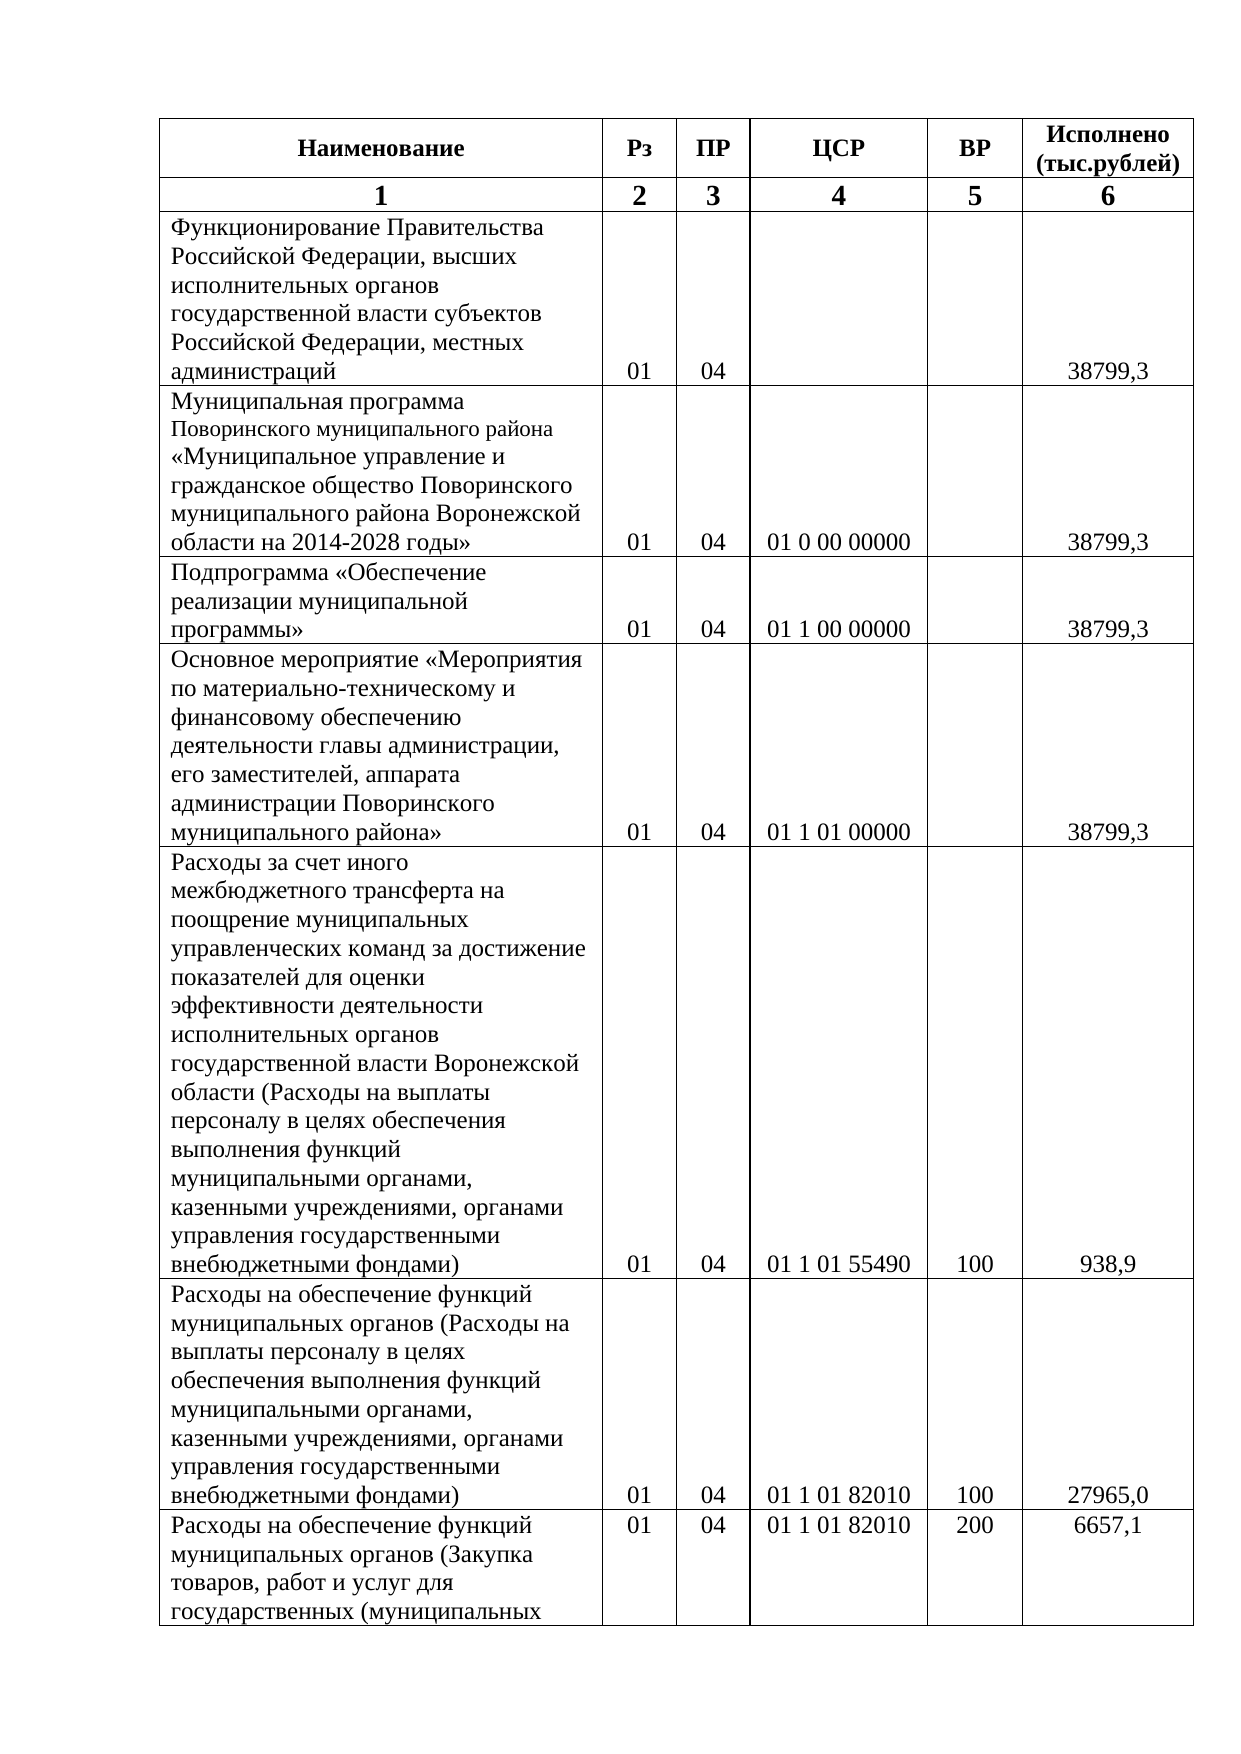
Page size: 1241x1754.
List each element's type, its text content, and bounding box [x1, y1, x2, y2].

table_cell 01 0 00 00000 [751, 386, 927, 556]
table_cell 4 [751, 178, 927, 211]
table_cell 38799,3 [1023, 644, 1193, 846]
table_cell 2 [603, 178, 676, 211]
table_cell Расходы на обеспечение функций муниципальных органов (Расходы на выплаты персоналу в целях обеспечения выполнения функций муниципальными органами, казенными учреждениями, органами управления государственными внебюджетными фондами) [160, 1279, 602, 1509]
table_cell 200 [928, 1510, 1022, 1625]
table_cell 01 [603, 1510, 676, 1625]
table_cell 01 1 01 82010 [751, 1279, 927, 1509]
table_cell 01 [603, 847, 676, 1278]
table_cell 100 [928, 1279, 1022, 1509]
table_cell Функционирование Правительства Российской Федерации, высших исполнительных органов государственной власти субъектов Российской Федерации, местных администраций [160, 212, 602, 385]
table_cell Основное мероприятие «Мероприятия по материально-техническому и финансовому обеспечению деятельности главы администрации, его заместителей, аппарата администрации Поворинского муниципального района» [160, 644, 602, 846]
table_cell 01 [603, 1279, 676, 1509]
table_cell 04 [677, 1510, 749, 1625]
table_cell Расходы за счет иного межбюджетного трансферта на поощрение муниципальных управленческих команд за достижение показателей для оценки эффективности деятельности исполнительных органов государственной власти Воронежской области (Расходы на выплаты персоналу в целях обеспечения выполнения функций муниципальными органами, казенными учреждениями, органами управления государственными внебюджетными фондами) [160, 847, 602, 1278]
table_cell [928, 386, 1022, 556]
table_cell 38799,3 [1023, 557, 1193, 643]
table_cell 01 1 01 00000 [751, 644, 927, 846]
table_cell 1 [160, 178, 602, 211]
table_cell Подпрограмма «Обеспечение реализации муниципальной программы» [160, 557, 602, 643]
table_cell 938,9 [1023, 847, 1193, 1278]
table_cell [160, 1510, 602, 1625]
table_cell Муниципальная программа Поворинского муниципального района «Муниципальное управление и гражданское общество Поворинского муниципального района Воронежской области на 2014-2028 годы» [160, 386, 602, 556]
table_cell [751, 212, 927, 385]
table_cell 04 [677, 386, 749, 556]
table_cell [928, 644, 1022, 846]
table_cell 01 [603, 644, 676, 846]
table_cell 04 [677, 847, 749, 1278]
table_cell 38799,3 [1023, 386, 1193, 556]
table_cell 01 1 00 00000 [751, 557, 927, 643]
table_cell 01 1 01 82010 [751, 1510, 927, 1625]
table_cell [928, 557, 1022, 643]
table_cell 6 [1023, 178, 1193, 211]
table_cell 6657,1 [1023, 1510, 1193, 1625]
table_header Наименование [160, 119, 602, 177]
table_cell 100 [928, 847, 1022, 1278]
table_cell 04 [677, 212, 749, 385]
table_cell 5 [928, 178, 1022, 211]
table_cell 01 [603, 212, 676, 385]
table_cell 04 [677, 557, 749, 643]
table_header Исполнено (тыс.рублей) [1023, 119, 1193, 177]
table_cell 3 [677, 178, 749, 211]
table_cell 01 [603, 557, 676, 643]
table_header ВР [928, 119, 1022, 177]
table_header ПР [677, 119, 749, 177]
table_cell 01 1 01 55490 [751, 847, 927, 1278]
table_cell [928, 212, 1022, 385]
table_cell 38799,3 [1023, 212, 1193, 385]
table_cell 04 [677, 644, 749, 846]
table_cell 27965,0 [1023, 1279, 1193, 1509]
table_cell 04 [677, 1279, 749, 1509]
table_header Рз [603, 119, 676, 177]
table_header ЦСР [751, 119, 927, 177]
table_cell 01 [603, 386, 676, 556]
